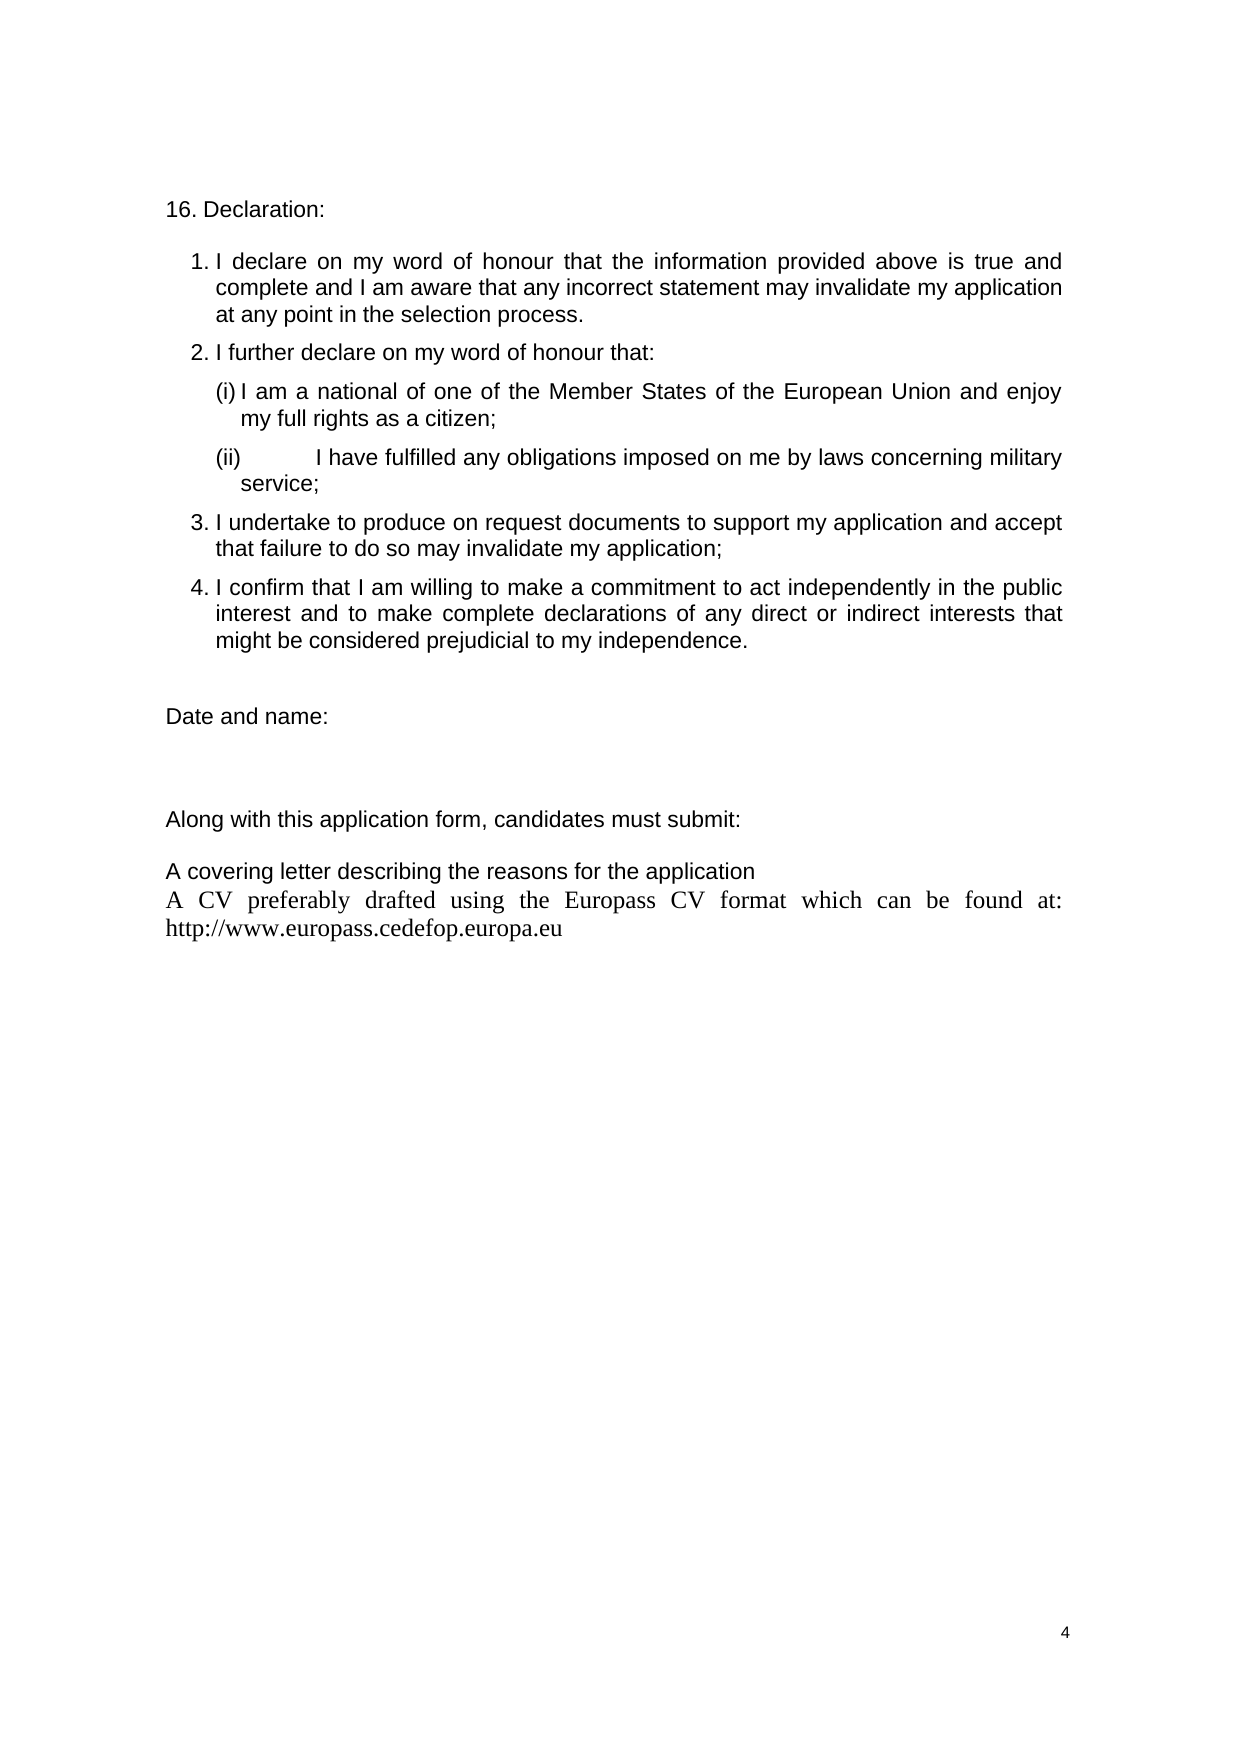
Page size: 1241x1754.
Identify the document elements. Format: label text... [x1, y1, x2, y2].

text Along with this application form, candidates must submit: [165, 806, 1063, 832]
text 16. Declaration: [165, 196, 1063, 223]
text A CV preferably drafted using the Europass CV format which can be found at: http://www.europass.cedefop.europa.eu [165, 885, 1063, 942]
text (i) I am a national of one of the Member States of the European Union and enjoy my full rights as a citizen; [215, 378, 1063, 431]
text 2. I further declare on my word of honour that: [190, 339, 1063, 366]
text 1. I declare on my word of honour that the information provided above is true and complete and I am aware that any incorrect statement may invalidate my application at any point in the selection process. [190, 248, 1063, 327]
text 4. I confirm that I am willing to make a commitment to act independently in the public interest and to make complete declarations of any direct or indirect interests that might be considered prejudicial to my independence. [190, 574, 1063, 653]
text 3. I undertake to produce on request documents to support my application and accept that failure to do so may invalidate my application; [190, 509, 1063, 561]
text Date and name: [165, 703, 1063, 729]
text (ii) I have fulfilled any obligations imposed on me by laws concerning military service; [215, 443, 1063, 496]
text A covering letter describing the reasons for the application [165, 858, 1063, 885]
